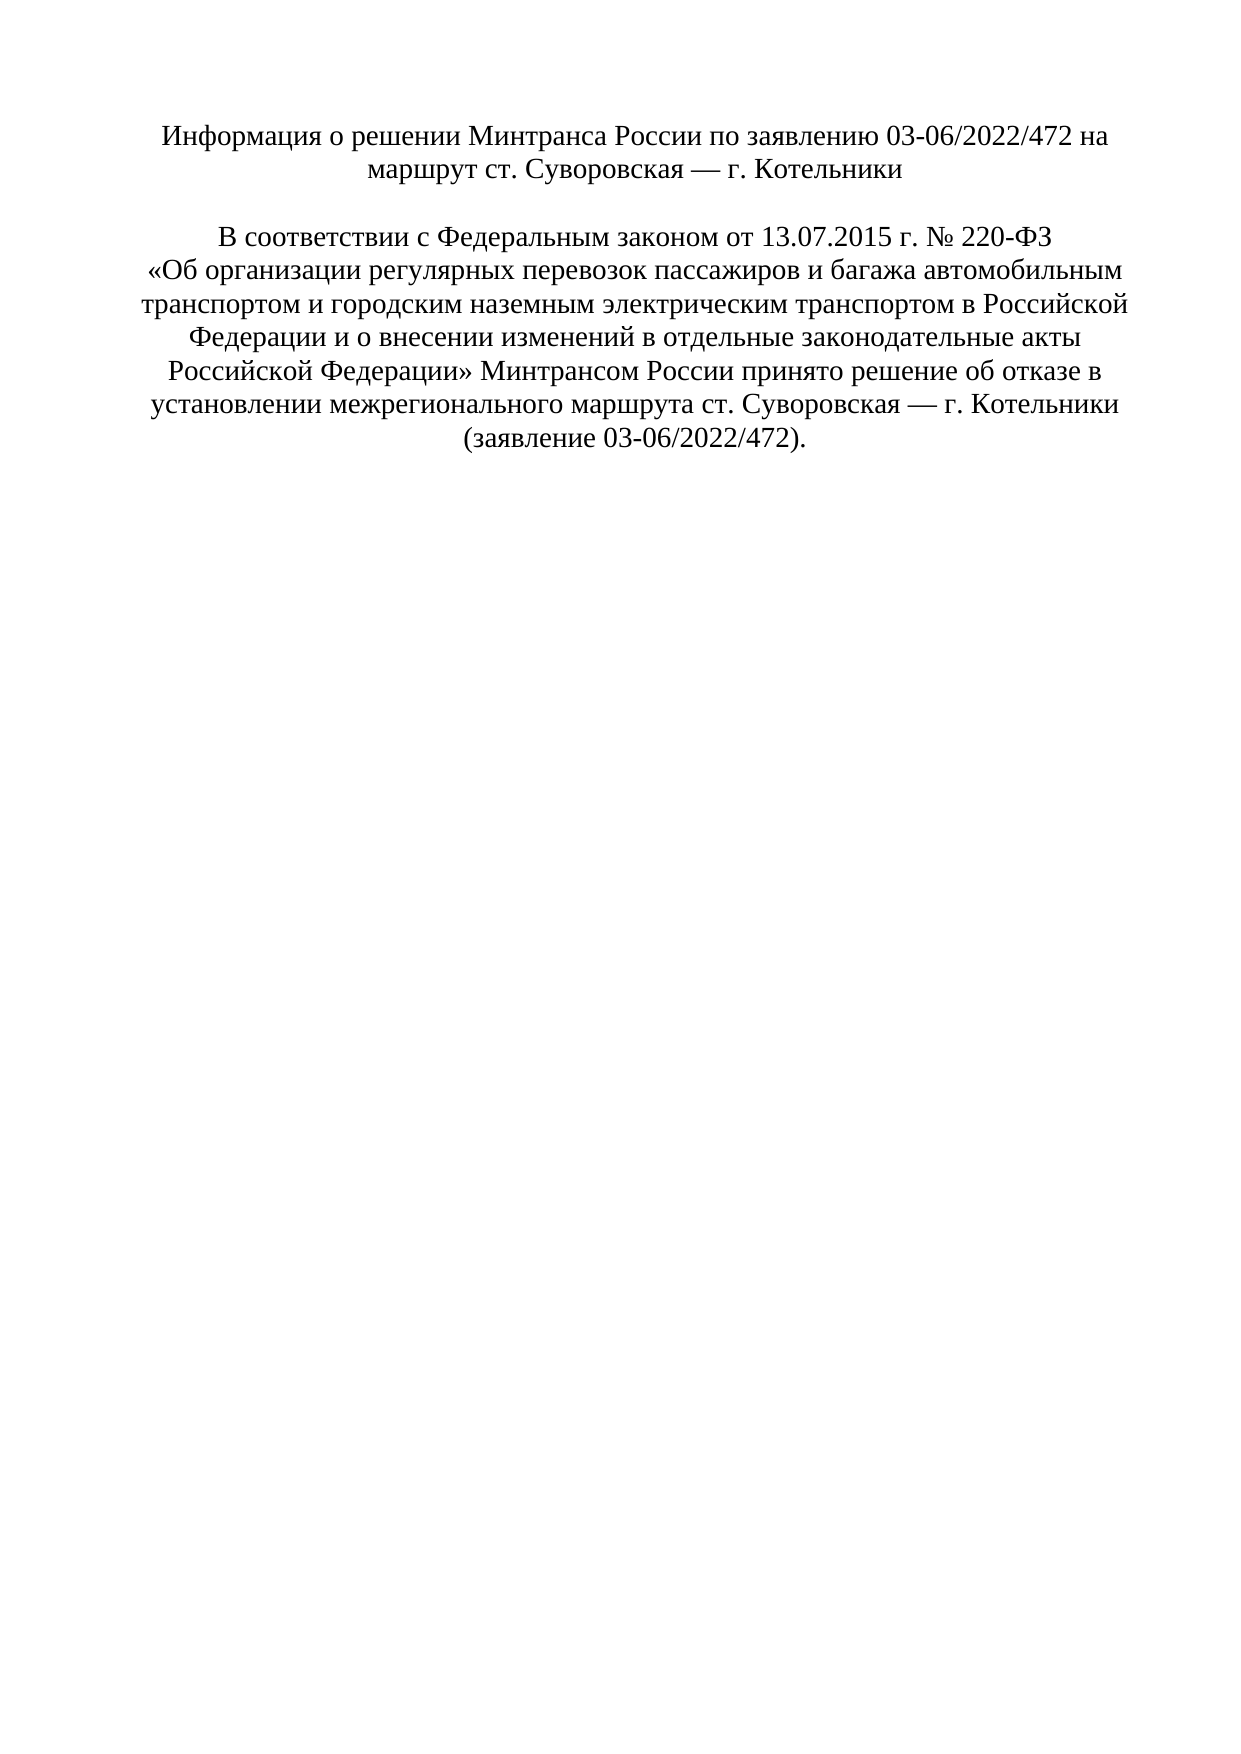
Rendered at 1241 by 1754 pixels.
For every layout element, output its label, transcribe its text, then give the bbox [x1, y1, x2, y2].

text В соответствии с Федеральным законом от 13.07.2015 г. № 220-ФЗ «Об организации регулярных перевозок пассажиров и багажа автомобильным транспортом и городским наземным электрическим транспортом в Российской Федерации и о внесении изменений в отдельные законодательные акты Российской Федерации» Минтрансом России принято решение об отказе в установлении межрегионального маршрута ст. Суворовская — г. Котельники (заявление 03-06/2022/472). [118, 219, 1152, 453]
text Информация о решении Минтранса России по заявлению 03-06/2022/472 на маршрут ст. Суворовская — г. Котельники [118, 118, 1152, 185]
